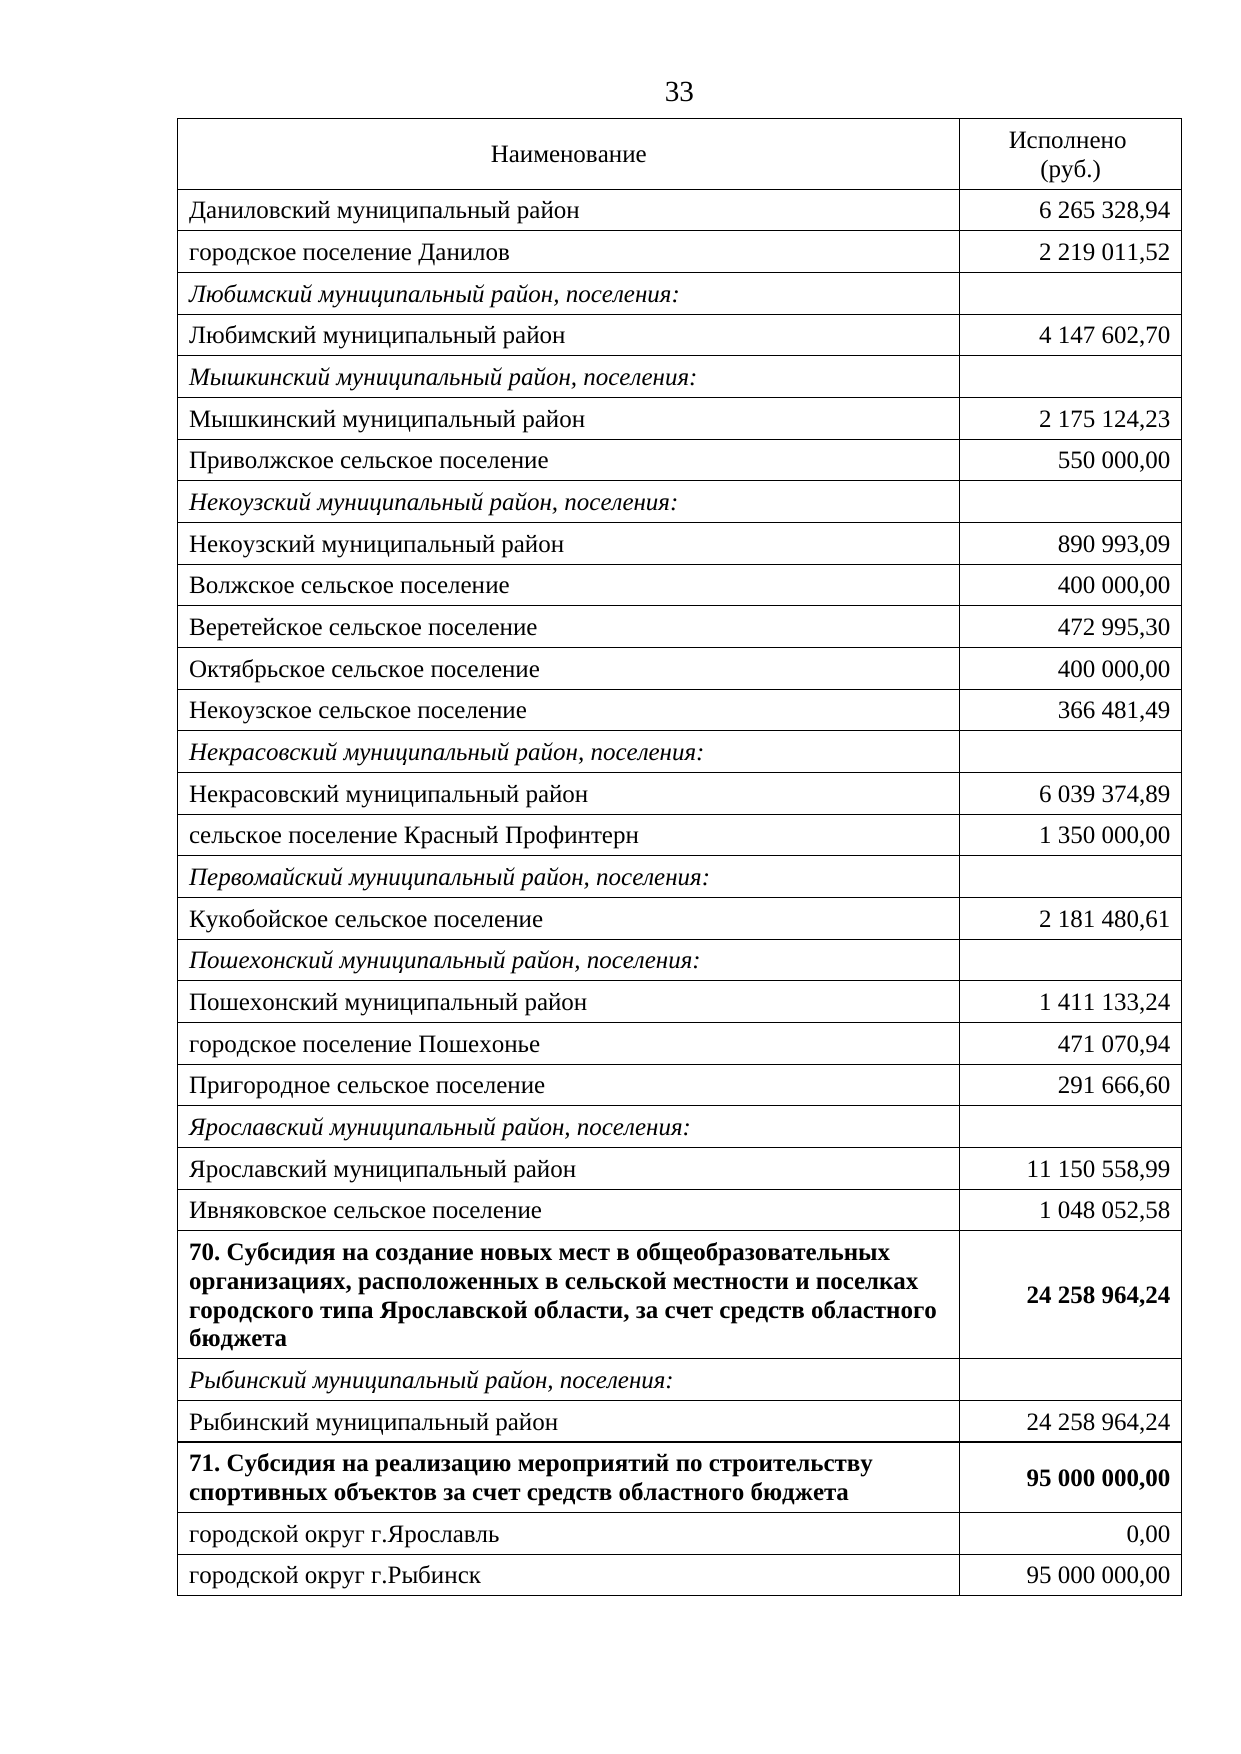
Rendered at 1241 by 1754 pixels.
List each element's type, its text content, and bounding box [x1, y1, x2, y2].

table_cell 550 000,00 [960, 440, 1181, 480]
table_cell 400 000,00 [960, 648, 1181, 688]
table_cell [960, 481, 1181, 522]
table_cell 291 666,60 [960, 1065, 1181, 1105]
table_cell 24 258 964,24 [960, 1231, 1181, 1358]
table_cell Рыбинский муниципальный район, поселения: [178, 1359, 959, 1400]
table_cell 6 265 328,94 [960, 190, 1181, 230]
table_cell 890 993,09 [960, 523, 1181, 563]
table_cell Некрасовский муниципальный район [178, 773, 959, 813]
table_cell городской округ г.Рыбинск [178, 1555, 959, 1595]
table_cell 1 048 052,58 [960, 1190, 1181, 1230]
table_cell Волжское сельское поселение [178, 565, 959, 605]
table_cell [960, 856, 1181, 897]
table_cell 6 039 374,89 [960, 773, 1181, 813]
table_cell 1 411 133,24 [960, 981, 1181, 1022]
table_cell Ярославский муниципальный район [178, 1148, 959, 1188]
table_cell Кукобойское сельское поселение [178, 898, 959, 938]
table_cell 95 000 000,00 [960, 1555, 1181, 1595]
table_cell Ивняковское сельское поселение [178, 1190, 959, 1230]
table_cell 472 995,30 [960, 606, 1181, 647]
table_cell Пошехонский муниципальный район, поселения: [178, 940, 959, 980]
table_cell 471 070,94 [960, 1023, 1181, 1063]
table_cell Некоузский муниципальный район [178, 523, 959, 563]
table_cell 2 219 011,52 [960, 231, 1181, 272]
table_cell Даниловский муниципальный район [178, 190, 959, 230]
table_cell [960, 731, 1181, 772]
table_cell Рыбинский муниципальный район [178, 1401, 959, 1441]
table_cell Некоузский муниципальный район, поселения: [178, 481, 959, 522]
table_cell [960, 940, 1181, 980]
table_cell городское поселение Пошехонье [178, 1023, 959, 1063]
table_cell 4 147 602,70 [960, 315, 1181, 355]
table_cell 95 000 000,00 [960, 1443, 1181, 1512]
table_cell Ярославский муниципальный район, поселения: [178, 1106, 959, 1147]
table_cell [960, 356, 1181, 397]
table_cell Первомайский муниципальный район, поселения: [178, 856, 959, 897]
table_cell городское поселение Данилов [178, 231, 959, 272]
table_cell 24 258 964,24 [960, 1401, 1181, 1441]
table_cell Приволжское сельское поселение [178, 440, 959, 480]
table_cell Любимский муниципальный район [178, 315, 959, 355]
table_header Исполнено (руб.) [960, 119, 1181, 188]
table_cell [960, 273, 1181, 313]
table_cell 11 150 558,99 [960, 1148, 1181, 1188]
table_cell [960, 1359, 1181, 1400]
table_cell Пошехонский муниципальный район [178, 981, 959, 1022]
table_cell Некрасовский муниципальный район, поселения: [178, 731, 959, 772]
table_cell 366 481,49 [960, 690, 1181, 730]
table_header Наименование [178, 119, 959, 188]
table_cell Мышкинский муниципальный район [178, 398, 959, 438]
table_cell Мышкинский муниципальный район, поселения: [178, 356, 959, 397]
table_cell сельское поселение Красный Профинтерн [178, 815, 959, 855]
table_cell 400 000,00 [960, 565, 1181, 605]
table_cell 1 350 000,00 [960, 815, 1181, 855]
table_cell 0,00 [960, 1513, 1181, 1553]
table_cell Пригородное сельское поселение [178, 1065, 959, 1105]
table_cell 2 181 480,61 [960, 898, 1181, 938]
table_cell городской округ г.Ярославль [178, 1513, 959, 1553]
table_cell Веретейское сельское поселение [178, 606, 959, 647]
table_cell 70. Субсидия на создание новых мест в общеобразовательных организациях, расположенных в сельской местности и поселках городского типа Ярославской области, за счет средств областного бюджета [178, 1231, 959, 1358]
table_cell 2 175 124,23 [960, 398, 1181, 438]
table_cell 71. Субсидия на реализацию мероприятий по строительству спортивных объектов за счет средств областного бюджета [178, 1443, 959, 1512]
table_cell Некоузское сельское поселение [178, 690, 959, 730]
table_cell Октябрьское сельское поселение [178, 648, 959, 688]
table_cell Любимский муниципальный район, поселения: [178, 273, 959, 313]
table_cell [960, 1106, 1181, 1147]
